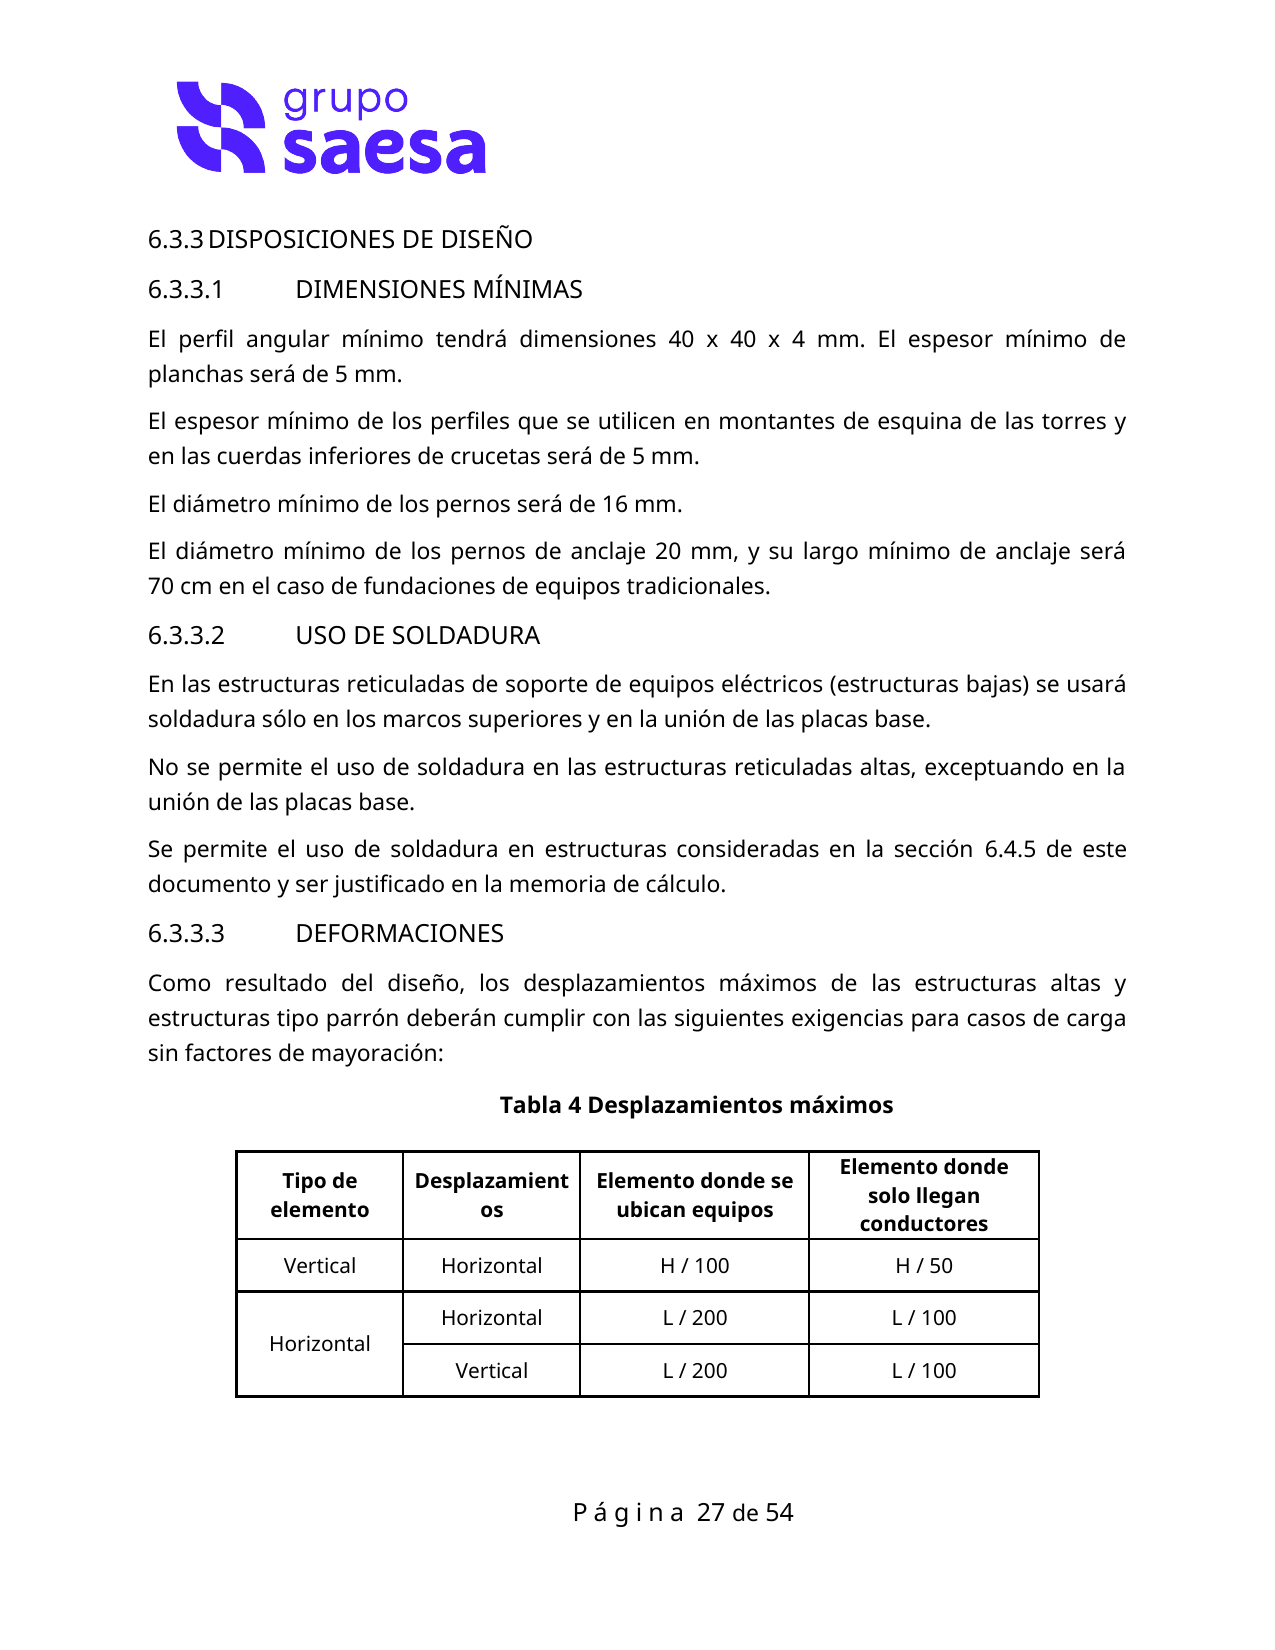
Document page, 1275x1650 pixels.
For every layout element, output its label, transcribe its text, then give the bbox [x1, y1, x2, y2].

table_cell H / 100 [581, 1240, 808, 1290]
text Como resultado del diseño, los desplazamientos máximos de las estructuras altas y estructuras tipo parrón deberán cumplir con las siguientes exigencias para casos de carga sin factores de mayoración: [148, 966, 1127, 1068]
text El diámetro mínimo de los pernos de anclaje 20 mm, y su largo mínimo de anclaje será 70 cm en el caso de fundaciones de equipos tradicionales. [148, 535, 1127, 601]
table_cell L / 100 [810, 1345, 1038, 1395]
table_cell L / 200 [581, 1293, 808, 1343]
table_cell Horizontal [404, 1293, 579, 1343]
table_header Elemento donde solo llegan conductores [810, 1153, 1038, 1238]
text Se permite el uso de soldadura en estructuras consideradas en la sección 6.4.5 de este documento y ser justificado en la memoria de cálculo. [148, 833, 1127, 899]
table_cell Horizontal [238, 1293, 402, 1395]
subtitle DIMENSIONES MÍNIMAS [148, 272, 1127, 306]
text No se permite el uso de soldadura en las estructuras reticuladas altas, exceptuando en la unión de las placas base. [148, 751, 1127, 817]
table_cell Horizontal [404, 1240, 579, 1290]
text El diámetro mínimo de los pernos será de 16 mm. [148, 488, 1127, 519]
table_cell Vertical [238, 1240, 402, 1290]
table_header Desplazamientos [404, 1153, 579, 1238]
table_header Elemento donde se ubican equipos [581, 1153, 808, 1238]
table_header Tipo de elemento [238, 1153, 402, 1238]
text El perfil angular mínimo tendrá dimensiones 40 x 40 x 4 mm. El espesor mínimo de planchas será de 5 mm. [148, 323, 1127, 389]
table_cell Vertical [404, 1345, 579, 1395]
text El espesor mínimo de los perfiles que se utilicen en montantes de esquina de las torres y en las cuerdas inferiores de crucetas será de 5 mm. [148, 405, 1127, 471]
table_cell H / 50 [810, 1240, 1038, 1290]
text Tabla 4 Desplazamientos máximos [266, 1089, 1127, 1121]
text En las estructuras reticuladas de soporte de equipos eléctricos (estructuras bajas) se usará soldadura sólo en los marcos superiores y en la unión de las placas base. [148, 668, 1127, 734]
table_cell L / 100 [810, 1293, 1038, 1343]
table_cell L / 200 [581, 1345, 808, 1395]
subtitle DEFORMACIONES [148, 916, 1127, 950]
subtitle USO DE SOLDADURA [148, 618, 1127, 652]
subtitle DISPOSICIONES DE DISEÑO [148, 221, 1127, 256]
